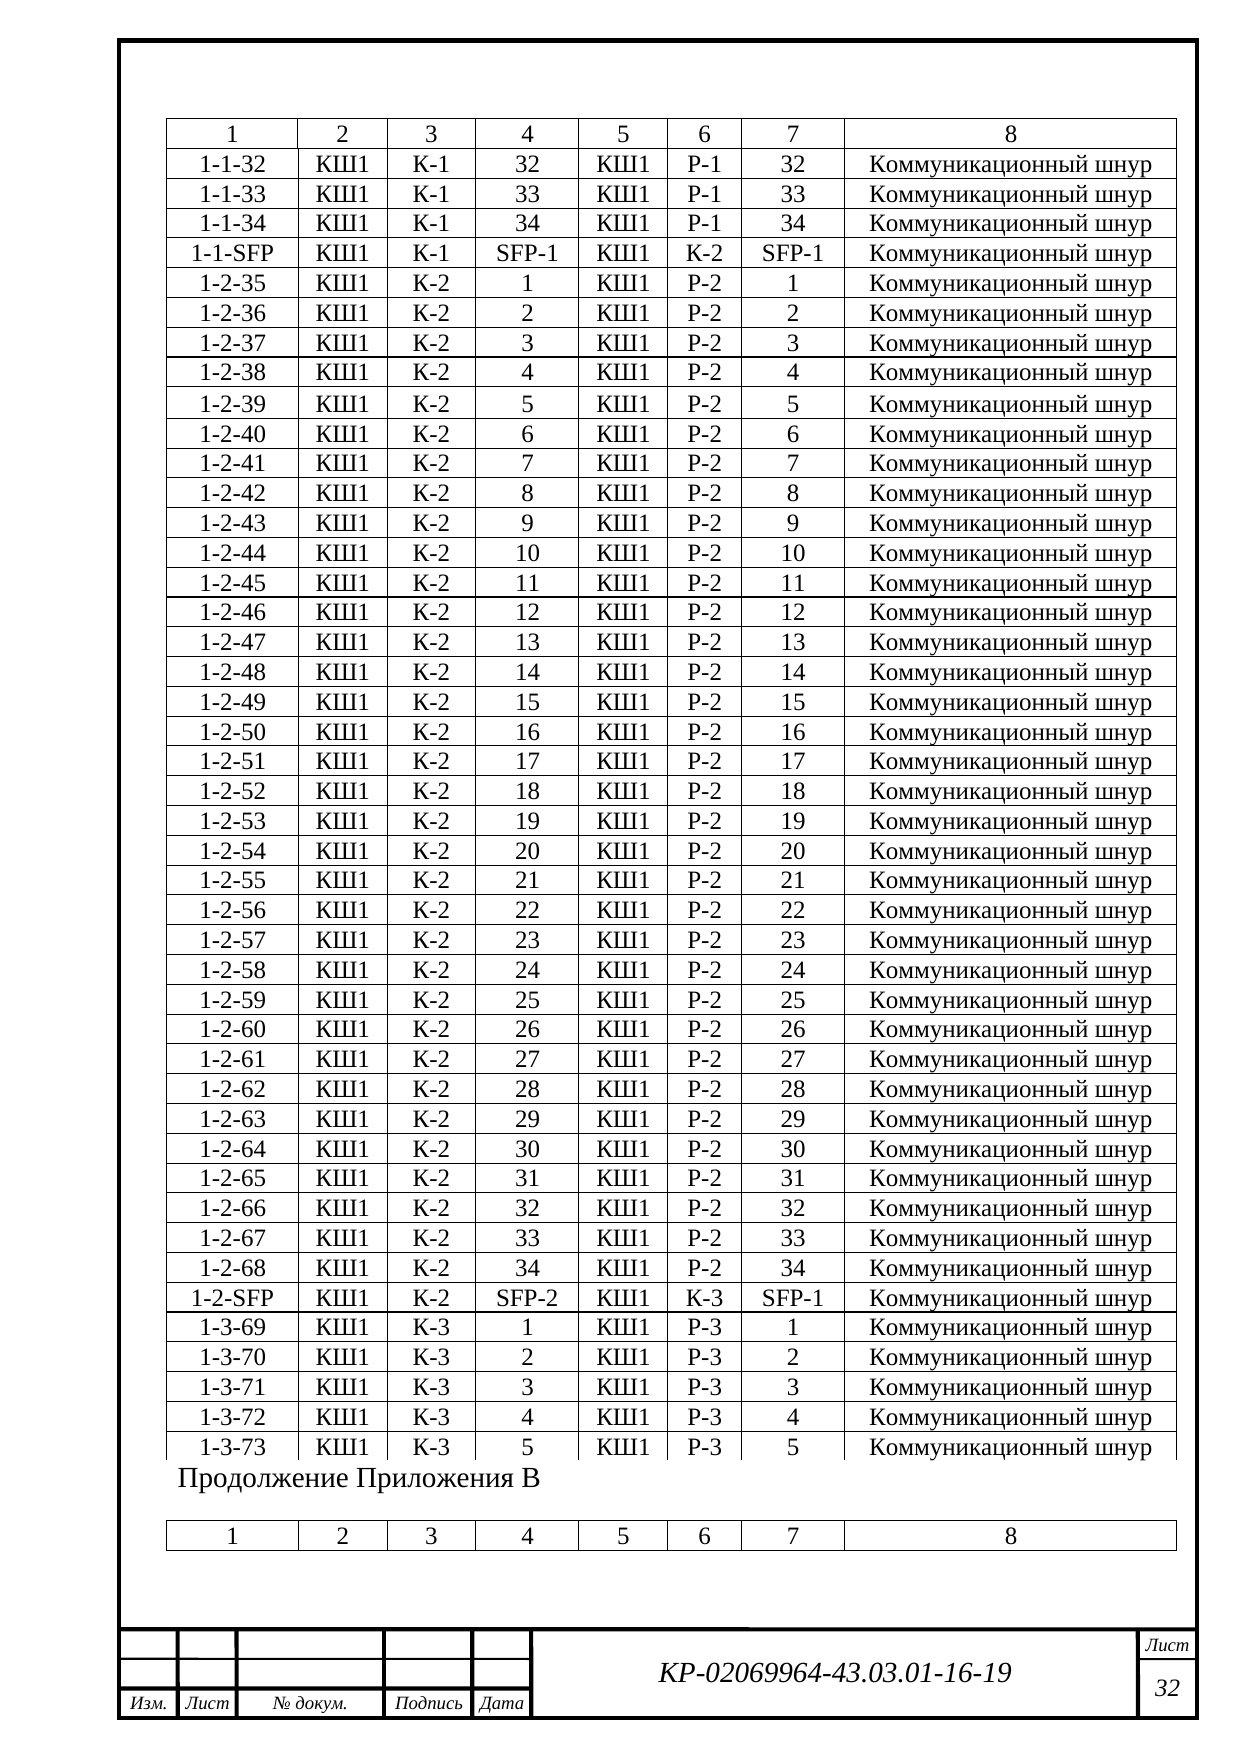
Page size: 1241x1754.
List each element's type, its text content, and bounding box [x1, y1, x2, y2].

table_cell 1-2-48 [167, 657, 298, 686]
table_cell 1-2-35 [167, 268, 298, 297]
table_header 1 [167, 119, 297, 148]
table_cell 34 [476, 209, 578, 237]
table_cell Коммуникационный шнур [845, 657, 1176, 686]
table_cell 1-3-70 [167, 1342, 298, 1371]
table_cell 1-2-SFP [167, 1283, 298, 1311]
table_cell Р-2 [668, 687, 741, 716]
table_cell 32 [476, 149, 578, 178]
table_cell К-2 [388, 657, 475, 686]
table_cell 6 [742, 419, 844, 447]
table_cell Коммуникационный шнур [845, 1015, 1176, 1043]
table_cell КШ1 [579, 746, 667, 775]
table_cell 3 [742, 1372, 844, 1401]
table_cell 1-2-59 [167, 985, 298, 1013]
table_cell 25 [476, 985, 578, 1013]
table_cell 1-1-34 [167, 209, 298, 237]
table_cell К-2 [388, 598, 475, 626]
table_cell КШ1 [299, 1402, 387, 1431]
table_cell Р-2 [668, 866, 741, 894]
table_cell КШ1 [299, 1015, 387, 1043]
table_cell 1-2-52 [167, 776, 298, 805]
table_cell Р-2 [668, 449, 741, 477]
table_cell 7 [476, 449, 578, 477]
table_cell КШ1 [579, 387, 667, 418]
table_cell К-2 [388, 1104, 475, 1133]
table_cell 1-2-47 [167, 627, 298, 656]
table_cell 3 [476, 1372, 578, 1401]
table_cell 10 [476, 538, 578, 567]
table_cell Р-2 [668, 776, 741, 805]
table_cell 1-2-63 [167, 1104, 298, 1133]
table_cell 29 [476, 1104, 578, 1133]
table_cell Коммуникационный шнур [845, 1134, 1176, 1162]
table_cell 1-1-SFP [167, 238, 298, 267]
table_cell Р-2 [668, 985, 741, 1013]
table_cell 1-2-58 [167, 955, 298, 984]
table_cell КШ1 [299, 866, 387, 894]
table_cell Коммуникационный шнур [845, 1342, 1176, 1371]
table_cell К-2 [388, 776, 475, 805]
table_cell 15 [742, 687, 844, 716]
table_cell 4 [476, 358, 578, 386]
table_cell Коммуникационный шнур [845, 1104, 1176, 1133]
table_cell 1-2-37 [167, 328, 298, 356]
table_cell Коммуникационный шнур [845, 478, 1176, 507]
table_cell 25 [742, 985, 844, 1013]
table_cell КШ1 [579, 149, 667, 178]
table_cell КШ1 [299, 657, 387, 686]
table_cell Р-2 [668, 268, 741, 297]
table_cell 1-3-72 [167, 1402, 298, 1431]
table_cell К-2 [388, 1015, 475, 1043]
table_cell 34 [742, 209, 844, 237]
table_cell КШ1 [579, 1044, 667, 1073]
table_cell КШ1 [579, 1223, 667, 1252]
table_cell Коммуникационный шнур [845, 746, 1176, 775]
table_cell КШ1 [579, 836, 667, 864]
table_cell КШ1 [299, 478, 387, 507]
table_header 3 [388, 119, 475, 148]
table_cell КШ1 [579, 1342, 667, 1371]
table_cell К-2 [388, 836, 475, 864]
table_cell К-2 [388, 1253, 475, 1282]
table_cell 1-3-71 [167, 1372, 298, 1401]
table_cell КШ1 [299, 508, 387, 537]
table_cell 22 [742, 895, 844, 924]
table_cell 9 [742, 508, 844, 537]
table_cell Р-2 [668, 836, 741, 864]
table_cell КШ1 [579, 687, 667, 716]
table_cell К-2 [388, 746, 475, 775]
table_cell К-1 [388, 149, 475, 178]
table_cell КШ1 [299, 776, 387, 805]
table_cell 16 [742, 717, 844, 745]
table_cell КШ1 [579, 478, 667, 507]
table_cell 1-3-69 [167, 1313, 298, 1341]
table_cell 1-2-49 [167, 687, 298, 716]
table_cell К-2 [388, 1164, 475, 1192]
table_cell 1-2-55 [167, 866, 298, 894]
table_cell Коммуникационный шнур [845, 1044, 1176, 1073]
table_cell 34 [476, 1253, 578, 1282]
table_cell 18 [742, 776, 844, 805]
table_cell Р-2 [668, 1015, 741, 1043]
table_cell КШ1 [579, 328, 667, 356]
table_header 8 [845, 1521, 1176, 1549]
table_cell 33 [742, 1223, 844, 1252]
table_cell 1-2-40 [167, 419, 298, 447]
table_cell КШ1 [299, 1283, 387, 1311]
table_cell 13 [476, 627, 578, 656]
table_cell 1 [742, 1313, 844, 1341]
table_cell КШ1 [299, 328, 387, 356]
table_cell 1-2-36 [167, 298, 298, 327]
table_cell Р-2 [668, 1193, 741, 1222]
table_cell SFP-2 [476, 1283, 578, 1311]
table_cell 1-2-50 [167, 717, 298, 745]
table_cell Р-1 [668, 149, 741, 178]
table_cell К-2 [388, 268, 475, 297]
table_cell 1-2-51 [167, 746, 298, 775]
table_cell КШ1 [579, 1402, 667, 1431]
table_cell Коммуникационный шнур [845, 1402, 1176, 1431]
table_cell К-2 [388, 1193, 475, 1222]
table_cell КШ1 [299, 179, 387, 207]
table_cell 9 [476, 508, 578, 537]
table_cell КШ1 [299, 1104, 387, 1133]
table_cell 1-2-43 [167, 508, 298, 537]
table_cell 2 [742, 1342, 844, 1371]
table_cell 16 [476, 717, 578, 745]
table_cell Р-2 [668, 627, 741, 656]
table_cell Р-1 [668, 179, 741, 207]
table_cell Р-2 [668, 955, 741, 984]
table_cell 8 [476, 478, 578, 507]
table_cell К-2 [388, 866, 475, 894]
table_cell 1-2-39 [167, 387, 298, 418]
table_header 6 [668, 119, 741, 148]
table_cell 10 [742, 538, 844, 567]
table_cell К-3 [388, 1402, 475, 1431]
table_cell 5 [742, 387, 844, 418]
table_cell Р-1 [668, 209, 741, 237]
table_cell К-3 [388, 1313, 475, 1341]
table_cell Коммуникационный шнур [845, 925, 1176, 954]
table_cell Коммуникационный шнур [845, 985, 1176, 1013]
table_cell 1-2-56 [167, 895, 298, 924]
table_cell 28 [476, 1074, 578, 1103]
table_cell Р-2 [668, 298, 741, 327]
table_cell 32 [742, 149, 844, 178]
table_cell Р-2 [668, 508, 741, 537]
table_header 6 [668, 1521, 741, 1549]
table_cell 27 [476, 1044, 578, 1073]
table_cell 21 [742, 866, 844, 894]
table_cell Коммуникационный шнур [845, 1313, 1176, 1341]
table_cell КШ1 [299, 1223, 387, 1252]
table_cell SFP-1 [742, 238, 844, 267]
table_cell 1-2-46 [167, 598, 298, 626]
table_header 4 [476, 119, 578, 148]
table_cell Коммуникационный шнур [845, 268, 1176, 297]
table_cell К-2 [388, 955, 475, 984]
table_cell КШ1 [579, 419, 667, 447]
table_cell КШ1 [299, 1372, 387, 1401]
table_cell КШ1 [299, 1253, 387, 1282]
table_cell Р-2 [668, 895, 741, 924]
table_cell К-2 [388, 1074, 475, 1103]
table_cell 23 [476, 925, 578, 954]
table_cell Коммуникационный шнур [845, 1283, 1176, 1311]
table_cell К-2 [388, 538, 475, 567]
table_cell 1-1-32 [167, 149, 298, 178]
table_cell 21 [476, 866, 578, 894]
table_cell КШ1 [299, 598, 387, 626]
table_cell Р-2 [668, 1253, 741, 1282]
table_cell КШ1 [579, 209, 667, 237]
table_header 8 [845, 119, 1176, 148]
table_cell Коммуникационный шнур [845, 1074, 1176, 1103]
table_cell КШ1 [299, 238, 387, 267]
table_cell 1-2-41 [167, 449, 298, 477]
table_cell Коммуникационный шнур [845, 419, 1176, 447]
table_cell КШ1 [579, 1134, 667, 1162]
table_cell КШ1 [579, 866, 667, 894]
table_cell КШ1 [579, 925, 667, 954]
table_cell КШ1 [579, 985, 667, 1013]
table_cell Р-3 [668, 1342, 741, 1371]
table_cell Р-2 [668, 358, 741, 386]
table_cell КШ1 [299, 449, 387, 477]
table_cell К-2 [388, 478, 475, 507]
table_cell 1-2-64 [167, 1134, 298, 1162]
table_cell КШ1 [579, 717, 667, 745]
table_cell КШ1 [299, 209, 387, 237]
table_cell 14 [742, 657, 844, 686]
table_cell 20 [476, 836, 578, 864]
table_cell Р-2 [668, 717, 741, 745]
table_cell 1 [476, 268, 578, 297]
table_cell 30 [742, 1134, 844, 1162]
table_cell Р-2 [668, 1074, 741, 1103]
table_cell 12 [742, 598, 844, 626]
table_cell 31 [476, 1164, 578, 1192]
table_cell КШ1 [299, 687, 387, 716]
table_cell КШ1 [579, 1253, 667, 1282]
table_cell Р-2 [668, 568, 741, 596]
table_cell К-3 [668, 1283, 741, 1311]
table_cell 19 [742, 806, 844, 835]
table_cell КШ1 [579, 1372, 667, 1401]
table_cell КШ1 [579, 1015, 667, 1043]
table_cell 14 [476, 657, 578, 686]
table_cell 1-2-57 [167, 925, 298, 954]
table_cell Р-2 [668, 1104, 741, 1133]
table_cell Коммуникационный шнур [845, 149, 1176, 178]
table_cell КШ1 [299, 387, 387, 418]
table_cell КШ1 [579, 508, 667, 537]
table_cell Р-2 [668, 806, 741, 835]
table_cell Р-2 [668, 1223, 741, 1252]
table_cell Коммуникационный шнур [845, 955, 1176, 984]
table_cell 4 [742, 358, 844, 386]
table_cell Коммуникационный шнур [845, 179, 1176, 207]
table_cell 33 [742, 179, 844, 207]
table_cell 5 [476, 387, 578, 418]
table_cell КШ1 [579, 268, 667, 297]
table_cell 29 [742, 1104, 844, 1133]
table_cell 2 [476, 298, 578, 327]
table_cell Коммуникационный шнур [845, 627, 1176, 656]
table_cell Р-2 [668, 328, 741, 356]
table_cell Коммуникационный шнур [845, 836, 1176, 864]
table_header 4 [476, 1521, 578, 1549]
table_cell КШ1 [299, 925, 387, 954]
table_cell КШ1 [579, 657, 667, 686]
table_cell Коммуникационный шнур [845, 806, 1176, 835]
table_cell КШ1 [579, 776, 667, 805]
table_cell КШ1 [299, 358, 387, 386]
table_cell Р-2 [668, 478, 741, 507]
table_cell КШ1 [579, 1193, 667, 1222]
table_header 3 [388, 1521, 475, 1549]
table_cell Коммуникационный шнур [845, 568, 1176, 596]
table_cell КШ1 [299, 1432, 387, 1460]
table_cell 32 [742, 1193, 844, 1222]
table_cell К-2 [388, 895, 475, 924]
table_cell К-2 [388, 806, 475, 835]
table_cell 1-1-33 [167, 179, 298, 207]
table_cell 11 [742, 568, 844, 596]
table_cell К-1 [388, 179, 475, 207]
table_cell КШ1 [579, 806, 667, 835]
table_cell 33 [476, 179, 578, 207]
table_cell КШ1 [299, 268, 387, 297]
table_header 5 [579, 1521, 667, 1549]
table_cell Коммуникационный шнур [845, 1223, 1176, 1252]
table_cell К-2 [388, 449, 475, 477]
table_cell КШ1 [579, 538, 667, 567]
table_cell КШ1 [299, 895, 387, 924]
table_cell КШ1 [579, 627, 667, 656]
table_cell 31 [742, 1164, 844, 1192]
table_cell 1-2-60 [167, 1015, 298, 1043]
table_cell КШ1 [579, 568, 667, 596]
table_cell 17 [742, 746, 844, 775]
table_cell 1-2-67 [167, 1223, 298, 1252]
table_cell 1-3-73 [167, 1432, 298, 1460]
table_cell КШ1 [299, 1342, 387, 1371]
table_cell 1-2-61 [167, 1044, 298, 1073]
table_cell 23 [742, 925, 844, 954]
table_cell 20 [742, 836, 844, 864]
table_cell 1-2-42 [167, 478, 298, 507]
table_cell 3 [476, 328, 578, 356]
table_cell КШ1 [299, 806, 387, 835]
table_cell КШ1 [579, 955, 667, 984]
table_cell 15 [476, 687, 578, 716]
table_cell 22 [476, 895, 578, 924]
table_cell КШ1 [299, 298, 387, 327]
table_cell 2 [476, 1342, 578, 1371]
table_cell КШ1 [299, 149, 387, 178]
table_header 7 [742, 119, 844, 148]
table_cell КШ1 [579, 179, 667, 207]
table_cell КШ1 [299, 1193, 387, 1222]
table_cell Коммуникационный шнур [845, 1164, 1176, 1192]
table_cell Р-2 [668, 598, 741, 626]
table_cell 1-2-45 [167, 568, 298, 596]
table_cell Р-2 [668, 1164, 741, 1192]
table_cell Р-2 [668, 657, 741, 686]
table_cell Коммуникационный шнур [845, 866, 1176, 894]
table_header 1 [167, 1521, 298, 1549]
table_cell К-2 [388, 627, 475, 656]
table_cell КШ1 [299, 985, 387, 1013]
table_cell К-2 [388, 298, 475, 327]
table_cell К-2 [388, 1223, 475, 1252]
table_cell Коммуникационный шнур [845, 717, 1176, 745]
table_cell КШ1 [299, 1134, 387, 1162]
table_cell Р-2 [668, 925, 741, 954]
table_cell Р-3 [668, 1402, 741, 1431]
table_cell 8 [742, 478, 844, 507]
table_cell КШ1 [299, 717, 387, 745]
table_cell Коммуникационный шнур [845, 209, 1176, 237]
table_cell КШ1 [579, 598, 667, 626]
table_cell 32 [476, 1193, 578, 1222]
table_cell 1-2-68 [167, 1253, 298, 1282]
table_cell К-2 [388, 1283, 475, 1311]
table_cell 18 [476, 776, 578, 805]
table_cell К-3 [388, 1432, 475, 1460]
table_cell 1 [742, 268, 844, 297]
table_cell 4 [742, 1402, 844, 1431]
table_cell 1-2-53 [167, 806, 298, 835]
table_cell К-2 [388, 508, 475, 537]
table_cell 4 [476, 1402, 578, 1431]
table_cell Р-3 [668, 1313, 741, 1341]
table_cell КШ1 [579, 1074, 667, 1103]
table_cell 6 [476, 419, 578, 447]
table_cell Коммуникационный шнур [845, 358, 1176, 386]
table_cell Коммуникационный шнур [845, 387, 1176, 418]
table_cell К-1 [388, 209, 475, 237]
table_cell КШ1 [579, 1164, 667, 1192]
table_cell 24 [476, 955, 578, 984]
table_cell К-2 [388, 328, 475, 356]
table_cell К-2 [388, 568, 475, 596]
table_cell Коммуникационный шнур [845, 1253, 1176, 1282]
table_cell 1-2-66 [167, 1193, 298, 1222]
table_cell К-2 [388, 358, 475, 386]
table_cell Коммуникационный шнур [845, 687, 1176, 716]
table_cell 33 [476, 1223, 578, 1252]
table_cell 12 [476, 598, 578, 626]
table_cell Коммуникационный шнур [845, 328, 1176, 356]
table_cell Р-2 [668, 387, 741, 418]
table_cell КШ1 [299, 836, 387, 864]
table_cell К-2 [388, 1134, 475, 1162]
table_cell КШ1 [579, 1313, 667, 1341]
table_cell Коммуникационный шнур [845, 1432, 1176, 1460]
table_cell К-2 [388, 717, 475, 745]
table_cell КШ1 [299, 568, 387, 596]
table_cell КШ1 [579, 1283, 667, 1311]
table_cell 3 [742, 328, 844, 356]
table_cell КШ1 [579, 1104, 667, 1133]
table_cell 34 [742, 1253, 844, 1282]
table_cell К-2 [388, 985, 475, 1013]
table_cell 7 [742, 449, 844, 477]
table_cell Коммуникационный шнур [845, 538, 1176, 567]
table_cell КШ1 [579, 895, 667, 924]
table_cell Коммуникационный шнур [845, 238, 1176, 267]
table_cell Р-2 [668, 746, 741, 775]
table_cell К-2 [388, 387, 475, 418]
table_cell К-3 [388, 1342, 475, 1371]
table_cell Р-3 [668, 1432, 741, 1460]
table_cell КШ1 [299, 627, 387, 656]
table_cell 26 [742, 1015, 844, 1043]
table_cell К-2 [668, 238, 741, 267]
table_cell Коммуникационный шнур [845, 449, 1176, 477]
table_cell Р-2 [668, 1044, 741, 1073]
table_cell Коммуникационный шнур [845, 298, 1176, 327]
table_cell 1-2-65 [167, 1164, 298, 1192]
table_cell 27 [742, 1044, 844, 1073]
table_cell Коммуникационный шнур [845, 895, 1176, 924]
table_cell SFP-1 [476, 238, 578, 267]
table_cell К-1 [388, 238, 475, 267]
table_cell 11 [476, 568, 578, 596]
table_cell КШ1 [299, 1164, 387, 1192]
table_cell Коммуникационный шнур [845, 508, 1176, 537]
table_cell КШ1 [579, 449, 667, 477]
table_cell 1-2-54 [167, 836, 298, 864]
table_cell К-2 [388, 1044, 475, 1073]
table_header 5 [579, 119, 667, 148]
table_cell 24 [742, 955, 844, 984]
table_cell К-3 [388, 1372, 475, 1401]
text Продолжение Приложения В [177, 1460, 1152, 1494]
table_cell 1-2-62 [167, 1074, 298, 1103]
table_cell Коммуникационный шнур [845, 598, 1176, 626]
table_cell 5 [742, 1432, 844, 1460]
table_cell КШ1 [299, 1044, 387, 1073]
table_cell КШ1 [299, 1313, 387, 1341]
table_header 7 [742, 1521, 844, 1549]
table_cell 1-2-44 [167, 538, 298, 567]
table_cell КШ1 [579, 1432, 667, 1460]
table_cell 30 [476, 1134, 578, 1162]
table_cell Р-3 [668, 1372, 741, 1401]
table_cell КШ1 [299, 746, 387, 775]
table_cell 5 [476, 1432, 578, 1460]
table_cell Р-2 [668, 538, 741, 567]
table_cell КШ1 [579, 238, 667, 267]
table_cell КШ1 [579, 298, 667, 327]
table_cell 1 [476, 1313, 578, 1341]
table_cell Коммуникационный шнур [845, 1193, 1176, 1222]
table_header 2 [298, 119, 387, 148]
table_cell К-2 [388, 687, 475, 716]
table_cell 1-2-38 [167, 358, 298, 386]
table_cell КШ1 [579, 358, 667, 386]
table_cell 13 [742, 627, 844, 656]
table_cell К-2 [388, 925, 475, 954]
table_cell КШ1 [299, 955, 387, 984]
table_cell Р-2 [668, 1134, 741, 1162]
table_cell 2 [742, 298, 844, 327]
table_header 2 [299, 1521, 387, 1549]
table_cell Коммуникационный шнур [845, 1372, 1176, 1401]
table_cell КШ1 [299, 538, 387, 567]
table_cell 28 [742, 1074, 844, 1103]
table_cell 19 [476, 806, 578, 835]
table_cell 26 [476, 1015, 578, 1043]
table_cell SFP-1 [742, 1283, 844, 1311]
table_cell Р-2 [668, 419, 741, 447]
table_cell 17 [476, 746, 578, 775]
table_cell КШ1 [299, 1074, 387, 1103]
table_cell КШ1 [299, 419, 387, 447]
table_cell Коммуникационный шнур [845, 776, 1176, 805]
table_cell К-2 [388, 419, 475, 447]
